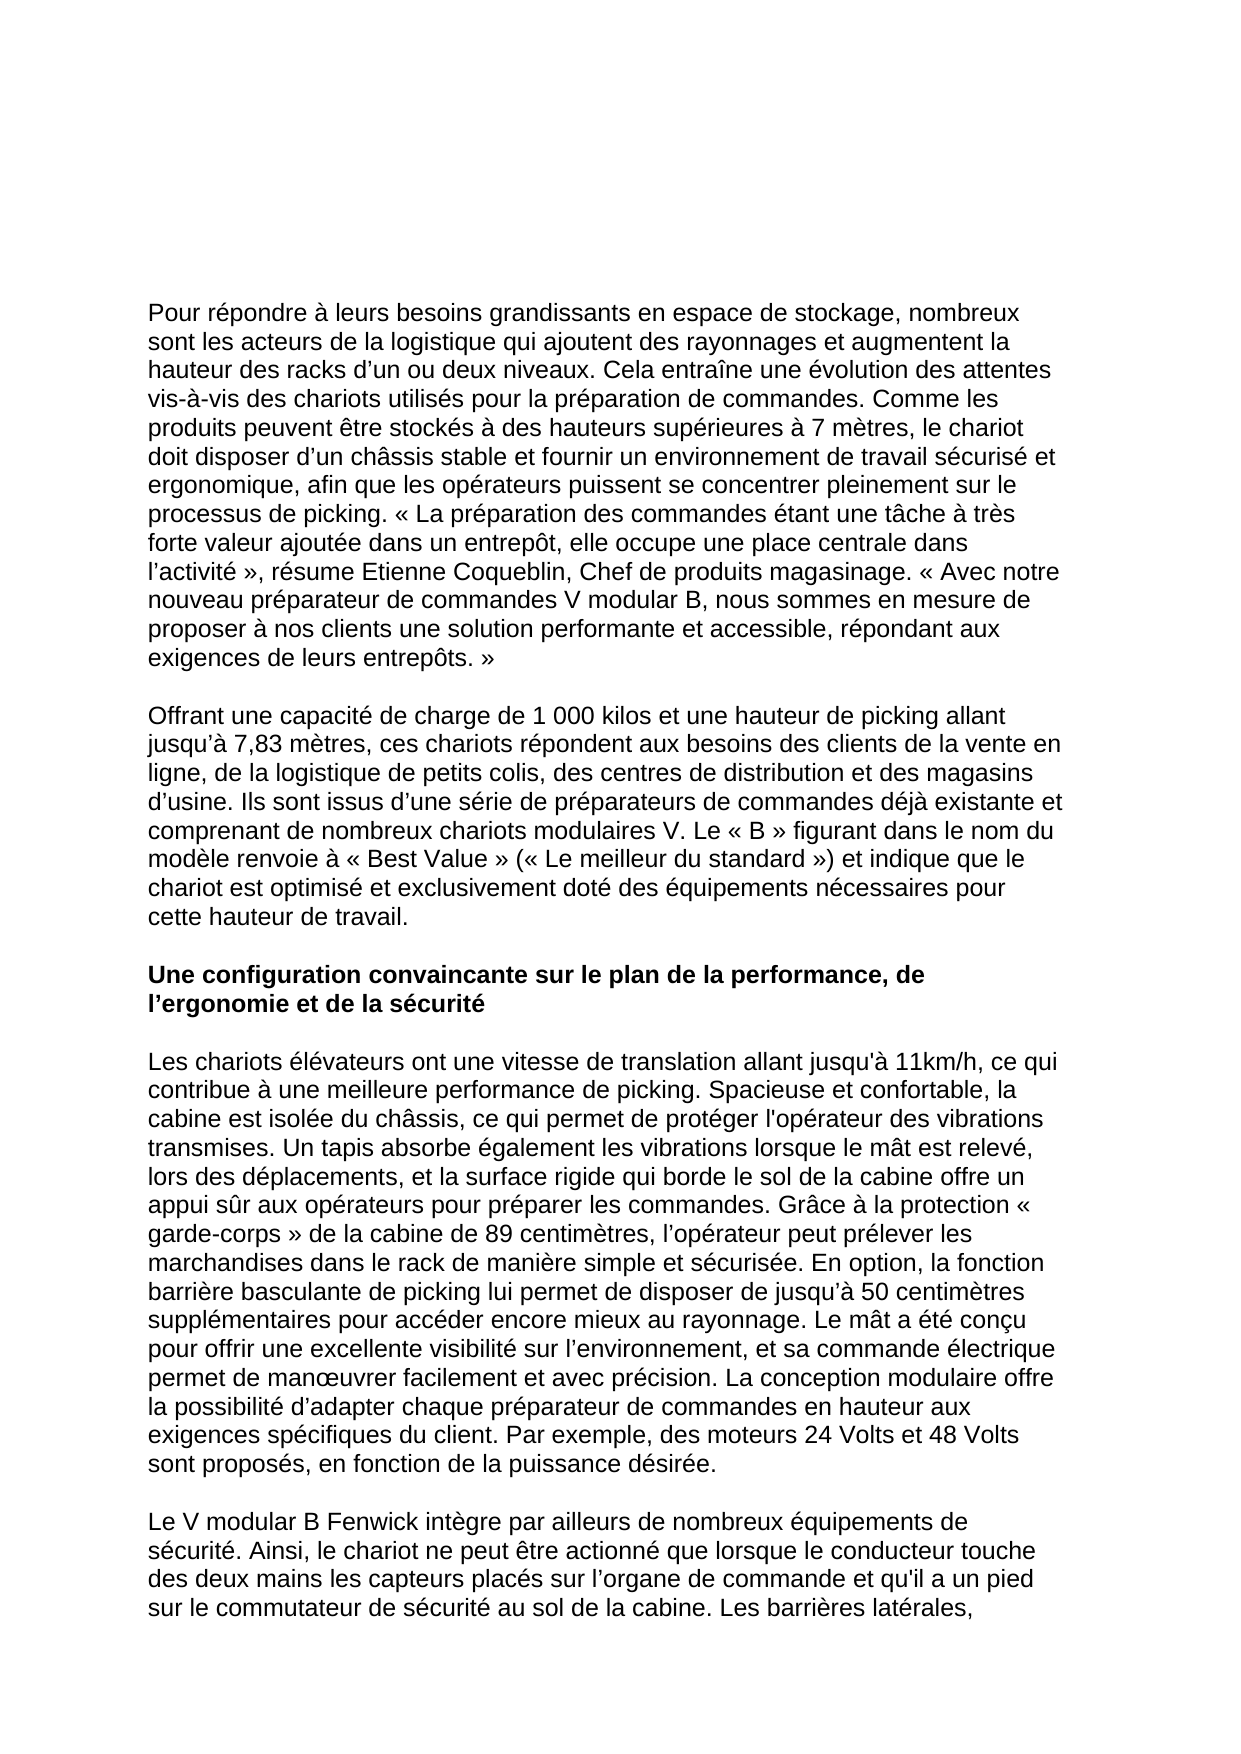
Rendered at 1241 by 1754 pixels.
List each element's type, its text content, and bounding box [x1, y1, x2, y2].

text Pour répondre à leurs besoins grandissants en espace de stockage, nombreux sont les acteurs de la logistique qui ajoutent des rayonnages et augmentent la hauteur des racks d’un ou deux niveaux. Cela entraîne une évolution des attentes vis-à-vis des chariots utilisés pour la préparation de commandes. Comme les produits peuvent être stockés à des hauteurs supérieures à 7 mètres, le chariot doit disposer d’un châssis stable et fournir un environnement de travail sécurisé et ergonomique, afin que les opérateurs puissent se concentrer pleinement sur le processus de picking. « La préparation des commandes étant une tâche à très forte valeur ajoutée dans un entrepôt, elle occupe une place centrale dans l’activité », résume Etienne Coqueblin, Chef de produits magasinage. « Avec notre nouveau préparateur de commandes V modular B, nous sommes en mesure de proposer à nos clients une solution performante et accessible, répondant aux exigences de leurs entrepôts. » [148, 298, 1064, 672]
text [148, 1507, 1064, 1622]
text Une configuration convaincante sur le plan de la performance, de l’ergonomie et de la sécurité [148, 960, 1064, 1017]
text Offrant une capacité de charge de 1 000 kilos et une hauteur de picking allant jusqu’à 7,83 mètres, ces chariots répondent aux besoins des clients de la vente en ligne, de la logistique de petits colis, des centres de distribution et des magasins d’usine. Ils sont issus d’une série de préparateurs de commandes déjà existante et comprenant de nombreux chariots modulaires V. Le « B » figurant dans le nom du modèle renvoie à « Best Value » (« Le meilleur du standard ») et indique que le chariot est optimisé et exclusivement doté des équipements nécessaires pour cette hauteur de travail. [148, 701, 1064, 931]
text Les chariots élévateurs ont une vitesse de translation allant jusqu'à 11km/h, ce qui contribue à une meilleure performance de picking. Spacieuse et confortable, la cabine est isolée du châssis, ce qui permet de protéger l'opérateur des vibrations transmises. Un tapis absorbe également les vibrations lorsque le mât est relevé, lors des déplacements, et la surface rigide qui borde le sol de la cabine offre un appui sûr aux opérateurs pour préparer les commandes. Grâce à la protection « garde-corps » de la cabine de 89 centimètres, l’opérateur peut prélever les marchandises dans le rack de manière simple et sécurisée. En option, la fonction barrière basculante de picking lui permet de disposer de jusqu’à 50 centimètres supplémentaires pour accéder encore mieux au rayonnage. Le mât a été conçu pour offrir une excellente visibilité sur l’environnement, et sa commande électrique permet de manœuvrer facilement et avec précision. La conception modulaire offre la possibilité d’adapter chaque préparateur de commandes en hauteur aux exigences spécifiques du client. Par exemple, des moteurs 24 Volts et 48 Volts sont proposés, en fonction de la puissance désirée. [148, 1047, 1064, 1478]
